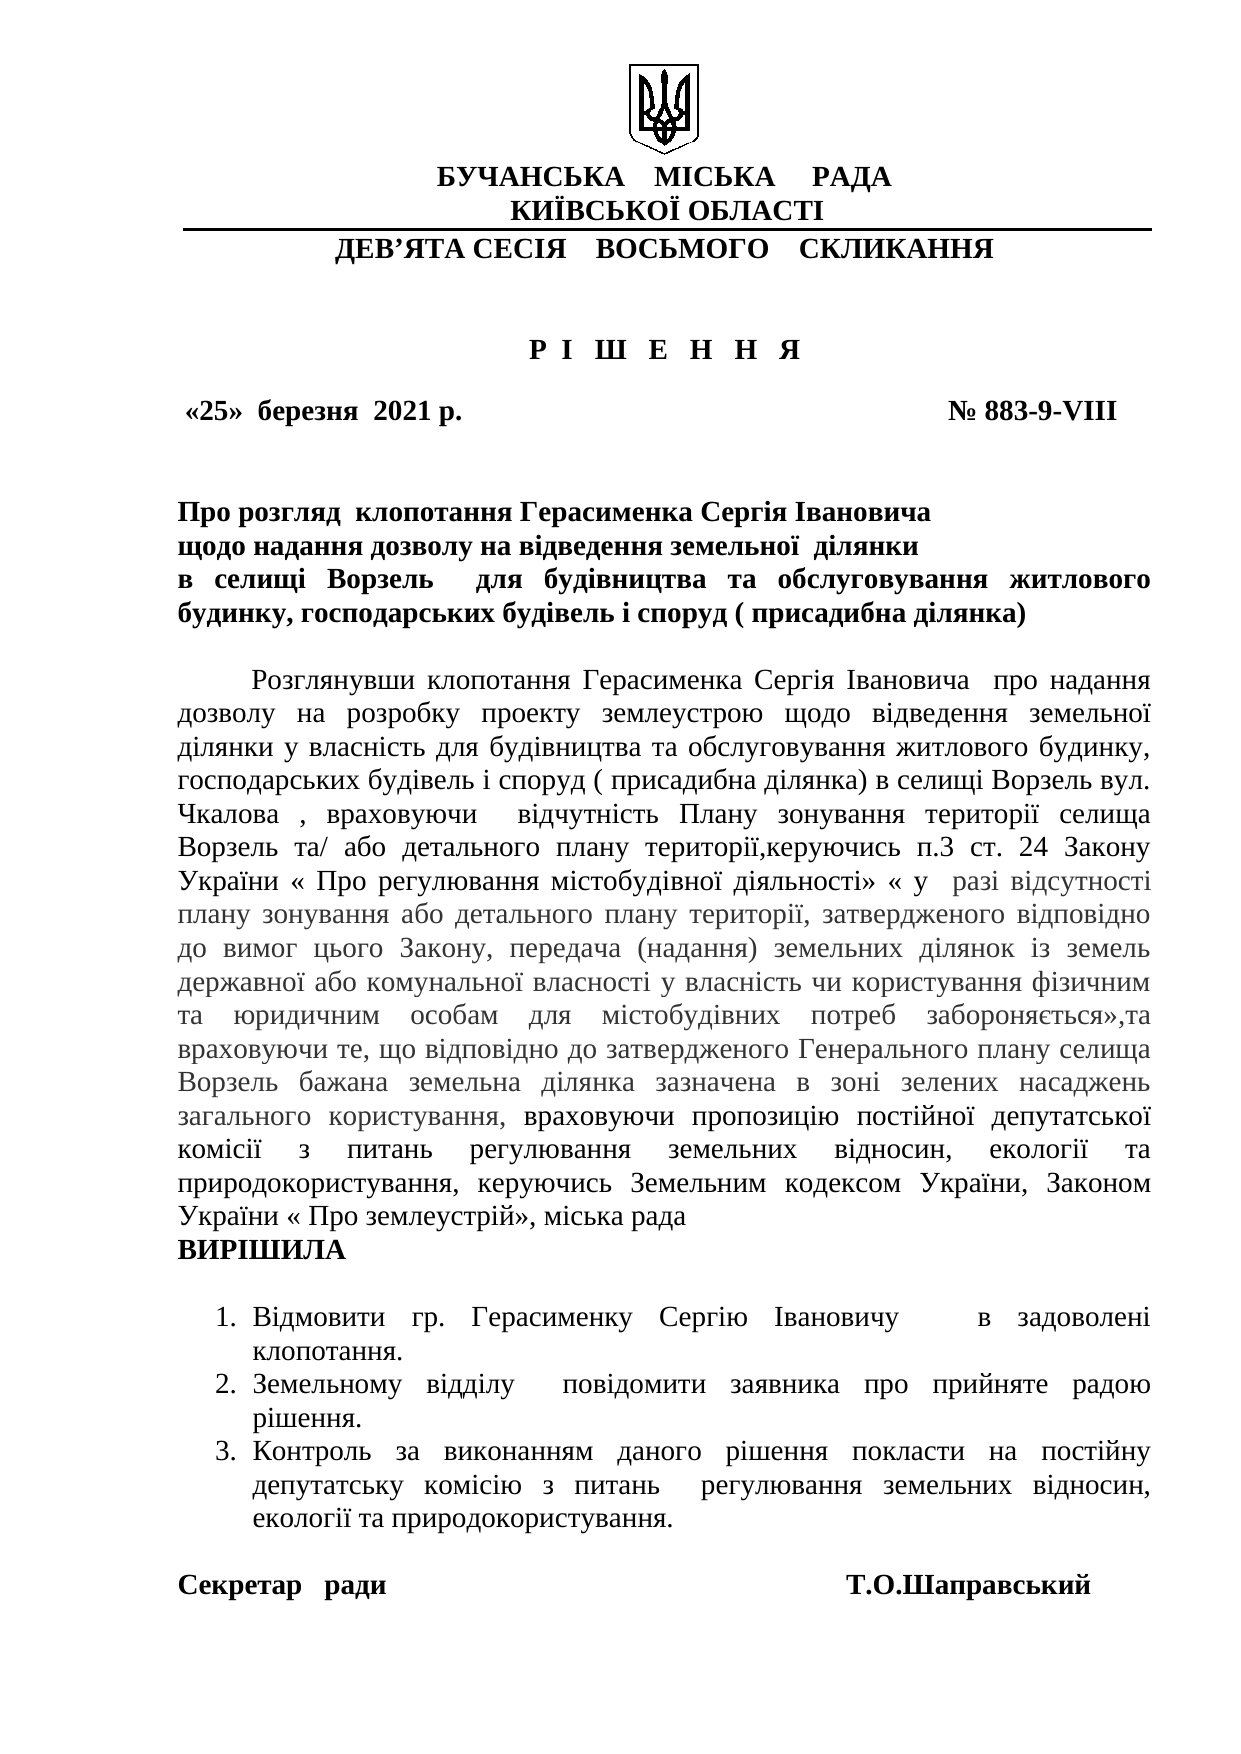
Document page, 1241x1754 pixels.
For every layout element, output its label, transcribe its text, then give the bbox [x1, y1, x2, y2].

text Розглянувши клопотання Герасименка Сергія Івановича про надання дозволу на розробку проекту землеустрою щодо відведення земельної ділянки у власність для будівництва та обслуговування житлового будинку, господарських будівель і споруд ( присадибна ділянка) в селищі Ворзель вул. Чкалова , враховуючи відчутність Плану зонування території селища Ворзель та/ або детального плану території,керуючись п.3 ст. 24 Закону України « Про регулювання містобудівної діяльності» « у разі відсутності плану зонування або детального плану території, затвердженого відповідно до вимог цього Закону, передача (надання) земельних ділянок із земель державної або комунальної власності у власність чи користування фізичним та юридичним особам для містобудівних потреб забороняється»,та враховуючи те, що відповідно до затвердженого Генерального плану селища Ворзель бажана земельна ділянка зазначена в зоні зелених насаджень загального користування, враховуючи пропозицію постійної депутатської комісії з питань регулювання земельних відносин, екології та природокористування, керуючись Земельним кодексом України, Законом України « Про землеустрій», міська рада [177, 1098, 1152, 1232]
list Земельному відділу повідомити заявника про прийняте радою рішення. [215, 1366, 1152, 1433]
text КИЇВСЬКОЇ ОБЛАСТІ [183, 193, 1152, 228]
list Контроль за виконанням даного рішення покласти на постійну депутатську комісію з питань регулювання земельних відносин, екології та природокористування. [215, 1433, 1152, 1534]
text ВИРІШИЛА [177, 1232, 1152, 1266]
text Р І Ш Е Н Н Я [177, 332, 1152, 366]
list Відмовити гр. Герасименку Сергію Івановичу в задоволені клопотання. [215, 1299, 1152, 1366]
text Про розгляд клопотання Герасименка Сергія Івановича [177, 494, 1152, 528]
text Секретар ради Т.О.Шаправський [177, 1567, 1152, 1601]
text в селищі Ворзель для будівництва та обслуговування житлового будинку, господарських будівель і споруд ( присадибна ділянка) [177, 561, 1152, 628]
text Розглянувши клопотання Герасименка Сергія Івановича про надання дозволу на розробку проекту землеустрою щодо відведення земельної ділянки у власність для будівництва та обслуговування житлового будинку, господарських будівель і споруд ( присадибна ділянка) в селищі Ворзель вул. Чкалова , враховуючи відчутність Плану зонування території селища Ворзель та/ або детального плану території,керуючись п.3 ст. 24 Закону України « Про регулювання містобудівної діяльності» « у разі відсутності плану зонування або детального плану території, затвердженого відповідно до вимог цього Закону, передача (надання) земельних ділянок із земель державної або комунальної власності у власність чи користування фізичним та юридичним особам для містобудівних потреб забороняється»,та враховуючи те, що відповідно до затвердженого Генерального плану селища Ворзель бажана земельна ділянка зазначена в зоні зелених насаджень загального користування, враховуючи пропозицію постійної депутатської комісії з питань регулювання земельних відносин, екології та природокористування, керуючись Земельним кодексом України, Законом України « Про землеустрій», міська рада [177, 662, 1152, 897]
text БУЧАНСЬКА МІСЬКА РАДА [177, 159, 1152, 193]
text ДЕВ’ЯТА СЕСІЯ ВОСЬМОГО СКЛИКАННЯ [177, 231, 1152, 265]
text «25» березня 2021 р. № 883-9-VIII [177, 393, 1152, 427]
text щодо надання дозволу на відведення земельної ділянки [177, 528, 1152, 561]
